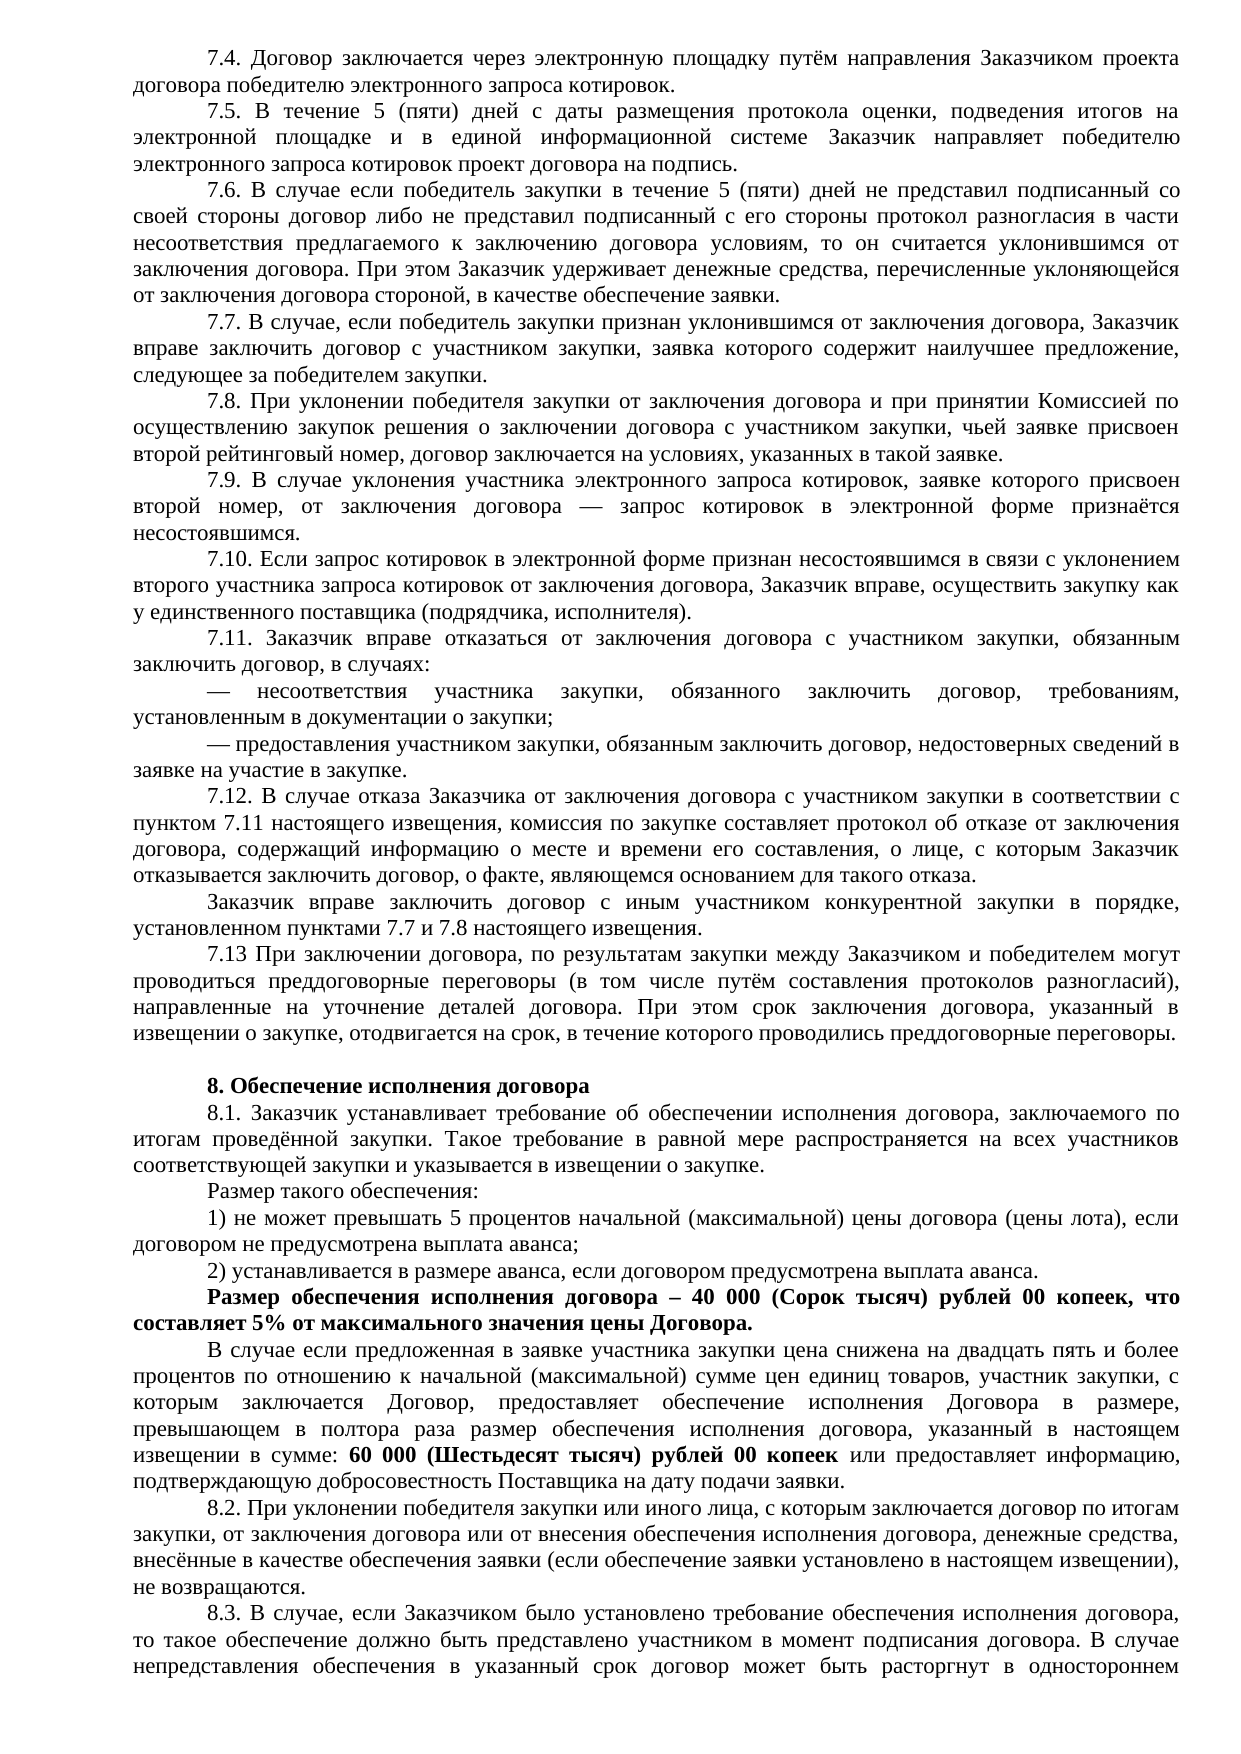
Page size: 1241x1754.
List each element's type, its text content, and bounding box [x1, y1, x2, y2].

text 7.13 При заключении договора, по результатам закупки между Заказчиком и победителем могут проводиться преддоговорные переговоры (в том числе путём составления протоколов разногласий), направленные на уточнение деталей договора. При этом срок заключения договора, указанный в извещении о закупке, отодвигается на срок, в течение которого проводились преддоговорные переговоры. [133, 940, 1181, 1046]
text Размер обеспечения исполнения договора – 40 000 (Сорок тысяч) рублей 00 копеек, что составляет 5% от максимального значения цены Договора. [133, 1283, 1181, 1336]
text Размер такого обеспечения: [133, 1178, 1181, 1204]
text 7.4. Договор заключается через электронную площадку путём направления Заказчиком проекта договора победителю электронного запроса котировок. [133, 44, 1181, 97]
text Заказчик вправе заключить договор с иным участником конкурентной закупки в порядке, установленном пунктами 7.7 и 7.8 настоящего извещения. [133, 888, 1181, 940]
text В случае если предложенная в заявке участника закупки цена снижена на двадцать пять и более процентов по отношению к начальной (максимальной) сумме цен единиц товаров, участник закупки, с которым заключается Договор, предоставляет обеспечение исполнения Договора в размере, превышающем в полтора раза размер обеспечения исполнения договора, указанный в настоящем извещении в сумме: 60 000 (Шестьдесят тысяч) рублей 00 копеек или предоставляет информацию, подтверждающую добросовестность Поставщика на дату подачи заявки. [133, 1336, 1181, 1494]
text — предоставления участником закупки, обязанным заключить договор, недостоверных сведений в заявке на участие в закупке. [133, 729, 1181, 782]
text 7.10. Если запрос котировок в электронной форме признан несостоявшимся в связи с уклонением второго участника запроса котировок от заключения договора, Заказчик вправе, осуществить закупку как у единственного поставщика (подрядчика, исполнителя). [133, 545, 1181, 624]
text 8.2. При уклонении победителя закупки или иного лица, с которым заключается договор по итогам закупки, от заключения договора или от внесения обеспечения исполнения договора, денежные средства, внесённые в качестве обеспечения заявки (если обеспечение заявки установлено в настоящем извещении), не возвращаются. [133, 1494, 1181, 1599]
text 7.7. В случае, если победитель закупки признан уклонившимся от заключения договора, Заказчик вправе заключить договор с участником закупки, заявка которого содержит наилучшее предложение, следующее за победителем закупки. [133, 308, 1181, 387]
text 7.9. В случае уклонения участника электронного запроса котировок, заявке которого присвоен второй номер, от заключения договора — запрос котировок в электронной форме признаётся несостоявшимся. [133, 466, 1181, 545]
text — несоответствия участника закупки, обязанного заключить договор, требованиям, установленным в документации о закупки; [133, 677, 1181, 729]
text 7.8. При уклонении победителя закупки от заключения договора и при принятии Комиссией по осуществлению закупок решения о заключении договора с участником закупки, чьей заявке присвоен второй рейтинговый номер, договор заключается на условиях, указанных в такой заявке. [133, 387, 1181, 466]
text 7.6. В случае если победитель закупки в течение 5 (пяти) дней не представил подписанный со своей стороны договор либо не представил подписанный с его стороны протокол разногласия в части несоответствия предлагаемого к заключению договора условиям, то он считается уклонившимся от заключения договора. При этом Заказчик удерживает денежные средства, перечисленные уклоняющейся от заключения договора стороной, в качестве обеспечение заявки. [133, 176, 1181, 308]
text 7.11. Заказчик вправе отказаться от заключения договора с участником закупки, обязанным заключить договор, в случаях: [133, 624, 1181, 677]
text 7.5. В течение 5 (пяти) дней с даты размещения протокола оценки, подведения итогов на электронной площадке и в единой информационной системе Заказчик направляет победителю электронного запроса котировок проект договора на подпись. [133, 97, 1181, 176]
text 2) устанавливается в размере аванса, если договором предусмотрена выплата аванса. [133, 1257, 1181, 1283]
text 1) не может превышать 5 процентов начальной (максимальной) цены договора (цены лота), если договором не предусмотрена выплата аванса; [133, 1204, 1181, 1257]
text 8.1. Заказчик устанавливает требование об обеспечении исполнения договора, заключаемого по итогам проведённой закупки. Такое требование в равной мере распространяется на всех участников соответствующей закупки и указывается в извещении о закупке. [133, 1098, 1181, 1178]
text 7.12. В случае отказа Заказчика от заключения договора с участником закупки в соответствии с пунктом 7.11 настоящего извещения, комиссия по закупке составляет протокол об отказе от заключения договора, содержащий информацию о месте и времени его составления, о лице, с которым Заказчик отказывается заключить договор, о факте, являющемся основанием для такого отказа. [133, 782, 1181, 888]
text 8. Обеспечение исполнения договора [133, 1072, 1181, 1098]
